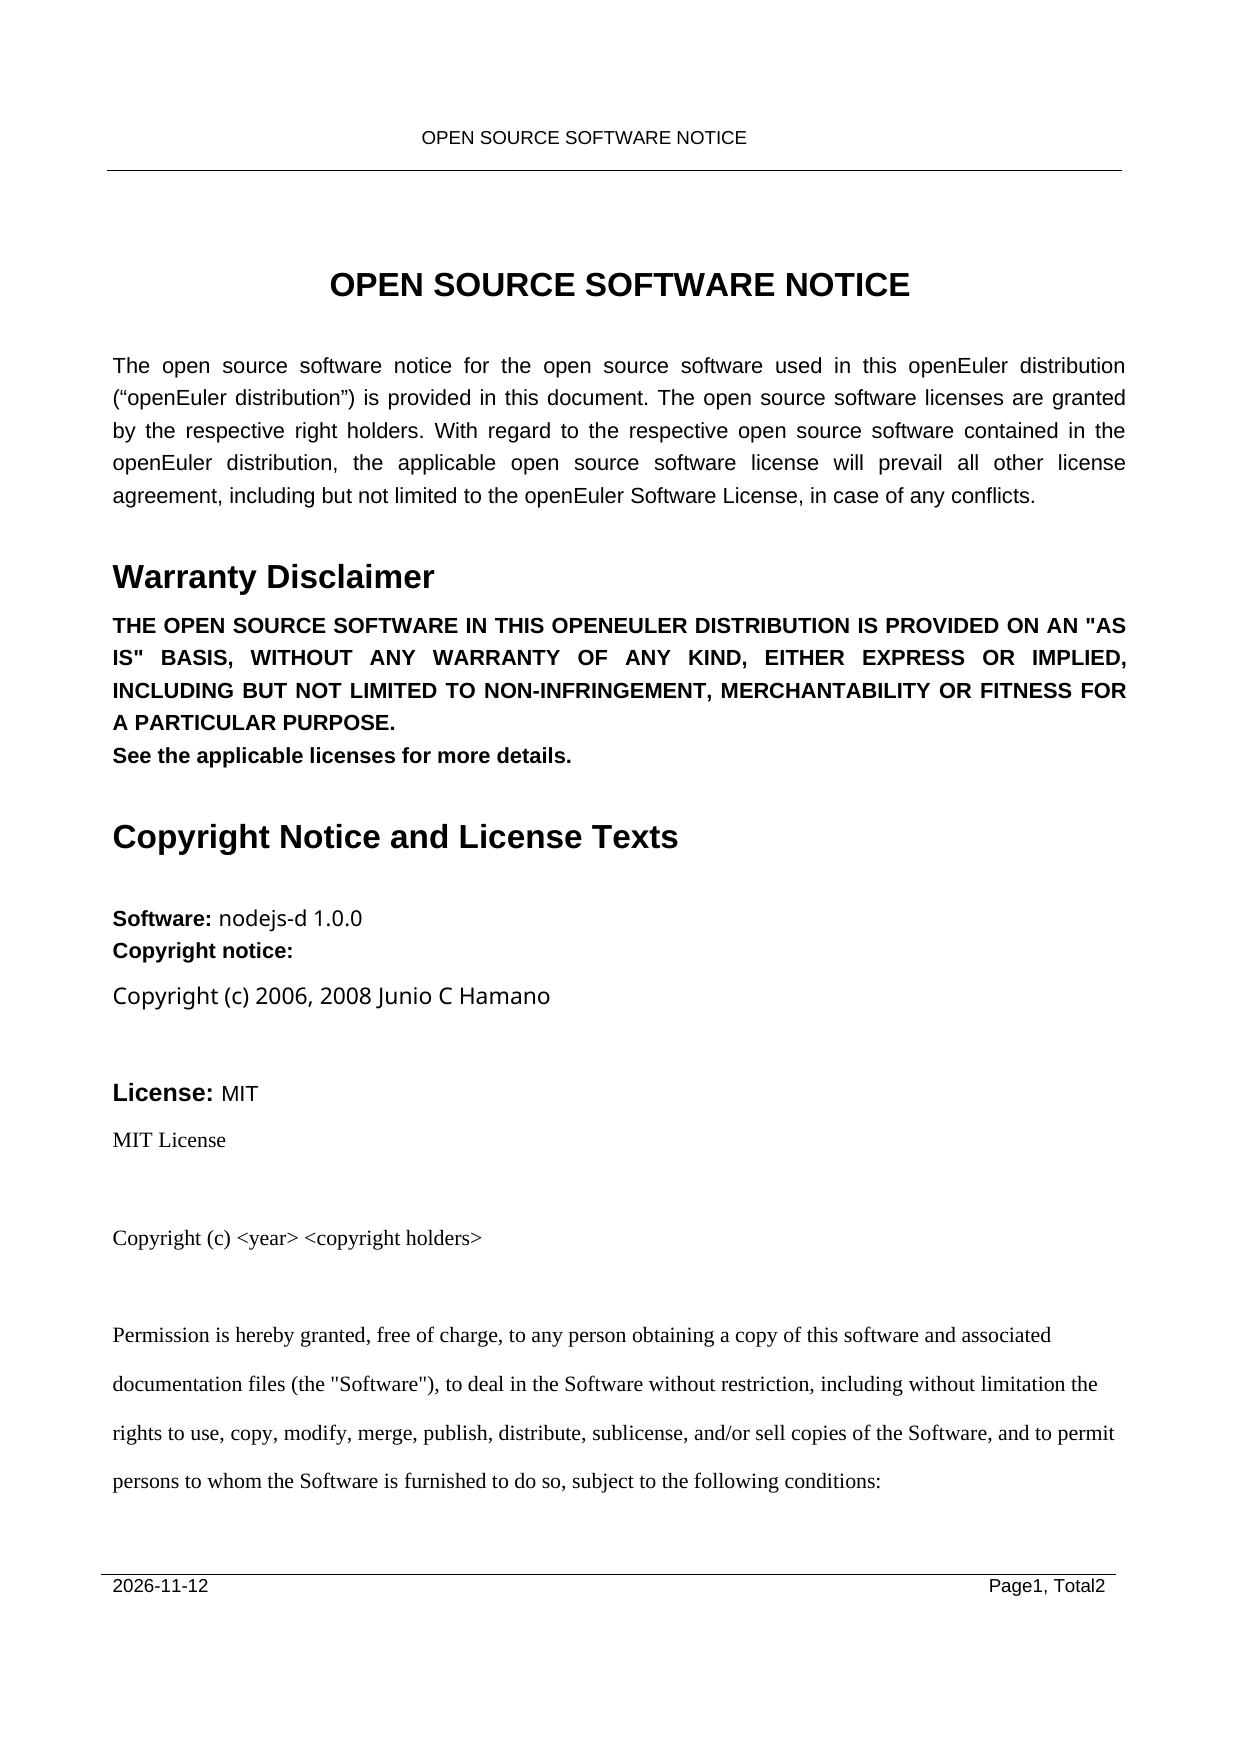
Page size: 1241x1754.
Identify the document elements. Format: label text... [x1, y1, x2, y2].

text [112, 1123, 1128, 1497]
text Copyright (c) 2006, 2008 Junio C Hamano [112, 979, 1128, 1060]
text Software: nodejs-d 1.0.0 [112, 901, 1128, 934]
text Warranty Disclaimer [112, 544, 1128, 609]
text OPEN SOURCE SOFTWARE NOTICE [112, 251, 1128, 316]
text Copyright notice: [112, 934, 1128, 966]
text License: MIT [112, 1077, 1128, 1109]
text Copyright Notice and License Texts [112, 804, 1128, 869]
text THE OPEN SOURCE SOFTWARE IN THIS OPENEULER DISTRIBUTION IS PROVIDED ON AN "AS IS" BASIS, WITHOUT ANY WARRANTY OF ANY KIND, EITHER EXPRESS OR IMPLIED, INCLUDING BUT NOT LIMITED TO NON-INFRINGEMENT, MERCHANTABILITY OR FITNESS FOR A PARTICULAR PURPOSE. See the applicable licenses for more details. [112, 609, 1128, 771]
text The open source software notice for the open source software used in this openEuler distribution (“openEuler distribution”) is provided in this document. The open source software licenses are granted by the respective right holders. With regard to the respective open source software contained in the openEuler distribution, the applicable open source software license will prevail all other license agreement, including but not limited to the openEuler Software License, in case of any conflicts. [112, 349, 1128, 511]
